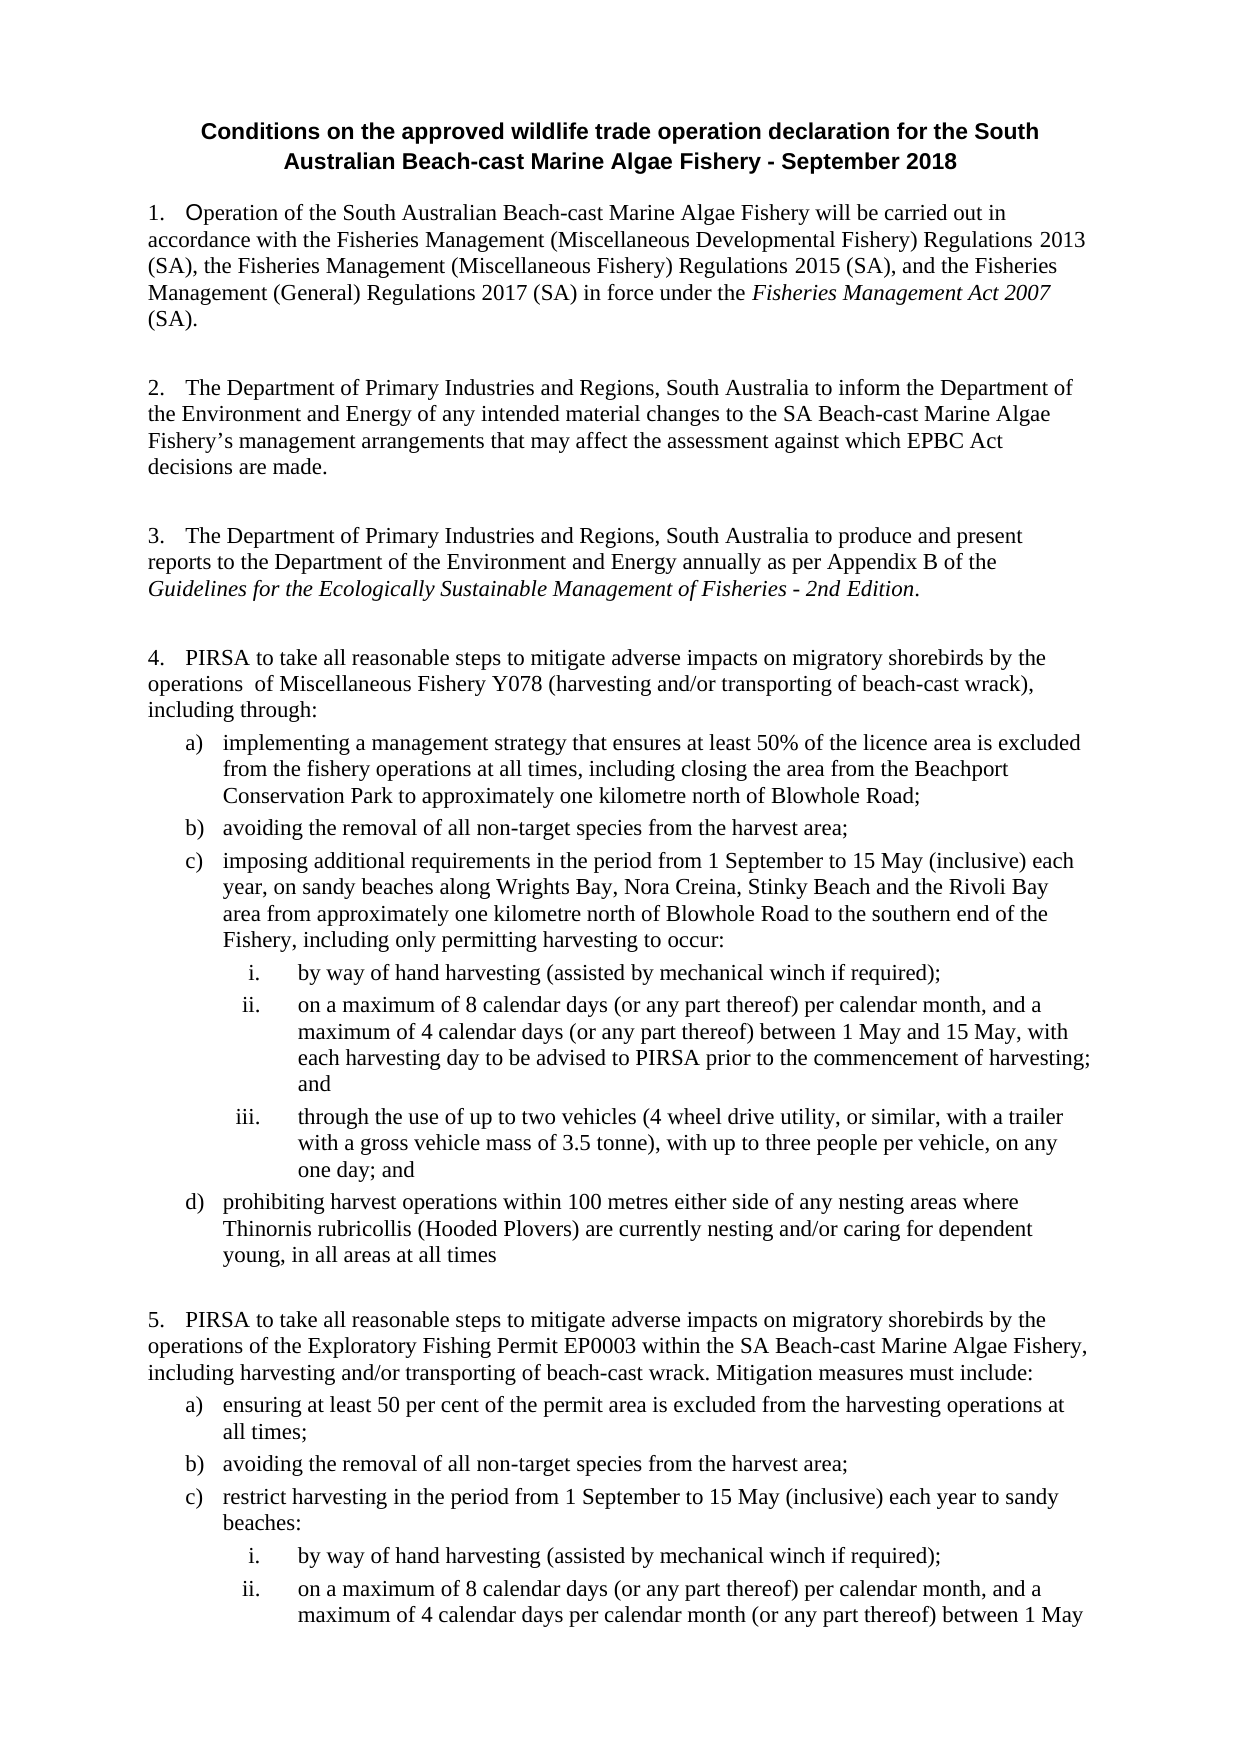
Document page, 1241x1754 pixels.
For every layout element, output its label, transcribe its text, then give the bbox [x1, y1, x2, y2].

list ensuring at least 50 per cent of the permit area is excluded from the harvesting operations at all times; [185, 1392, 1092, 1444]
list implementing a management strategy that ensures at least 50% of the licence area is excluded from the fishery operations at all times, including closing the area from the Beachport Conservation Park to approximately one kilometre north of Blowhole Road; [185, 729, 1092, 808]
list avoiding the removal of all non-target species from the harvest area; [185, 1451, 1092, 1477]
list Operation of the South Australian Beach-cast Marine Algae Fishery will be carried out in accordance with the Fisheries Management (Miscellaneous Developmental Fishery) Regulations 2013 (SA), the Fisheries Management (Miscellaneous Fishery) Regulations 2015 (SA), and the Fisheries Management (General) Regulations 2017 (SA) in force under the Fisheries Management Act 2007 (SA). [148, 199, 1092, 331]
text Conditions on the approved wildlife trade operation declaration for the South Australian Beach-cast Marine Algae Fishery - September 2018 [148, 118, 1092, 175]
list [260, 1575, 1092, 1627]
list by way of hand harvesting (assisted by mechanical winch if required); [260, 959, 1092, 985]
list avoiding the removal of all non-target species from the harvest area; [185, 814, 1092, 841]
list The Department of Primary Industries and Regions, South Australia to produce and present reports to the Department of the Environment and Energy annually as per Appendix B of the Guidelines for the Ecologically Sustainable Management of Fisheries - 2nd Edition. [148, 522, 1092, 601]
list restrict harvesting in the period from 1 September to 15 May (inclusive) each year to sandy beaches: [185, 1483, 1092, 1536]
list by way of hand harvesting (assisted by mechanical winch if required); [260, 1542, 1092, 1568]
list prohibiting harvest operations within 100 metres either side of any nesting areas where Thinornis rubricollis (Hooded Plovers) are currently nesting and/or caring for dependent young, in all areas at all times [185, 1188, 1092, 1267]
list imposing additional requirements in the period from 1 September to 15 May (inclusive) each year, on sandy beaches along Wrights Bay, Nora Creina, Stinky Beach and the Rivoli Bay area from approximately one kilometre north of Blowhole Road to the southern end of the Fishery, including only permitting harvesting to occur: [185, 847, 1092, 952]
list through the use of up to two vehicles (4 wheel drive utility, or similar, with a trailer with a gross vehicle mass of 3.5 tonne), with up to three people per vehicle, on any one day; and [260, 1103, 1092, 1182]
list The Department of Primary Industries and Regions, South Australia to inform the Department of the Environment and Energy of any intended material changes to the SA Beach-cast Marine Algae Fishery’s management arrangements that may affect the assessment against which EPBC Act decisions are made. [148, 374, 1092, 479]
list PIRSA to take all reasonable steps to mitigate adverse impacts on migratory shorebirds by the operations of Miscellaneous Fishery Y078 (harvesting and/or transporting of beach-cast wrack), including through: [148, 644, 1092, 723]
list PIRSA to take all reasonable steps to mitigate adverse impacts on migratory shorebirds by the operations of the Exploratory Fishing Permit EP0003 within the SA Beach-cast Marine Algae Fishery, including harvesting and/or transporting of beach-cast wrack. Mitigation measures must include: [148, 1306, 1092, 1385]
list on a maximum of 8 calendar days (or any part thereof) per calendar month, and a maximum of 4 calendar days (or any part thereof) between 1 May and 15 May, with each harvesting day to be advised to PIRSA prior to the commencement of harvesting; and [260, 991, 1092, 1097]
